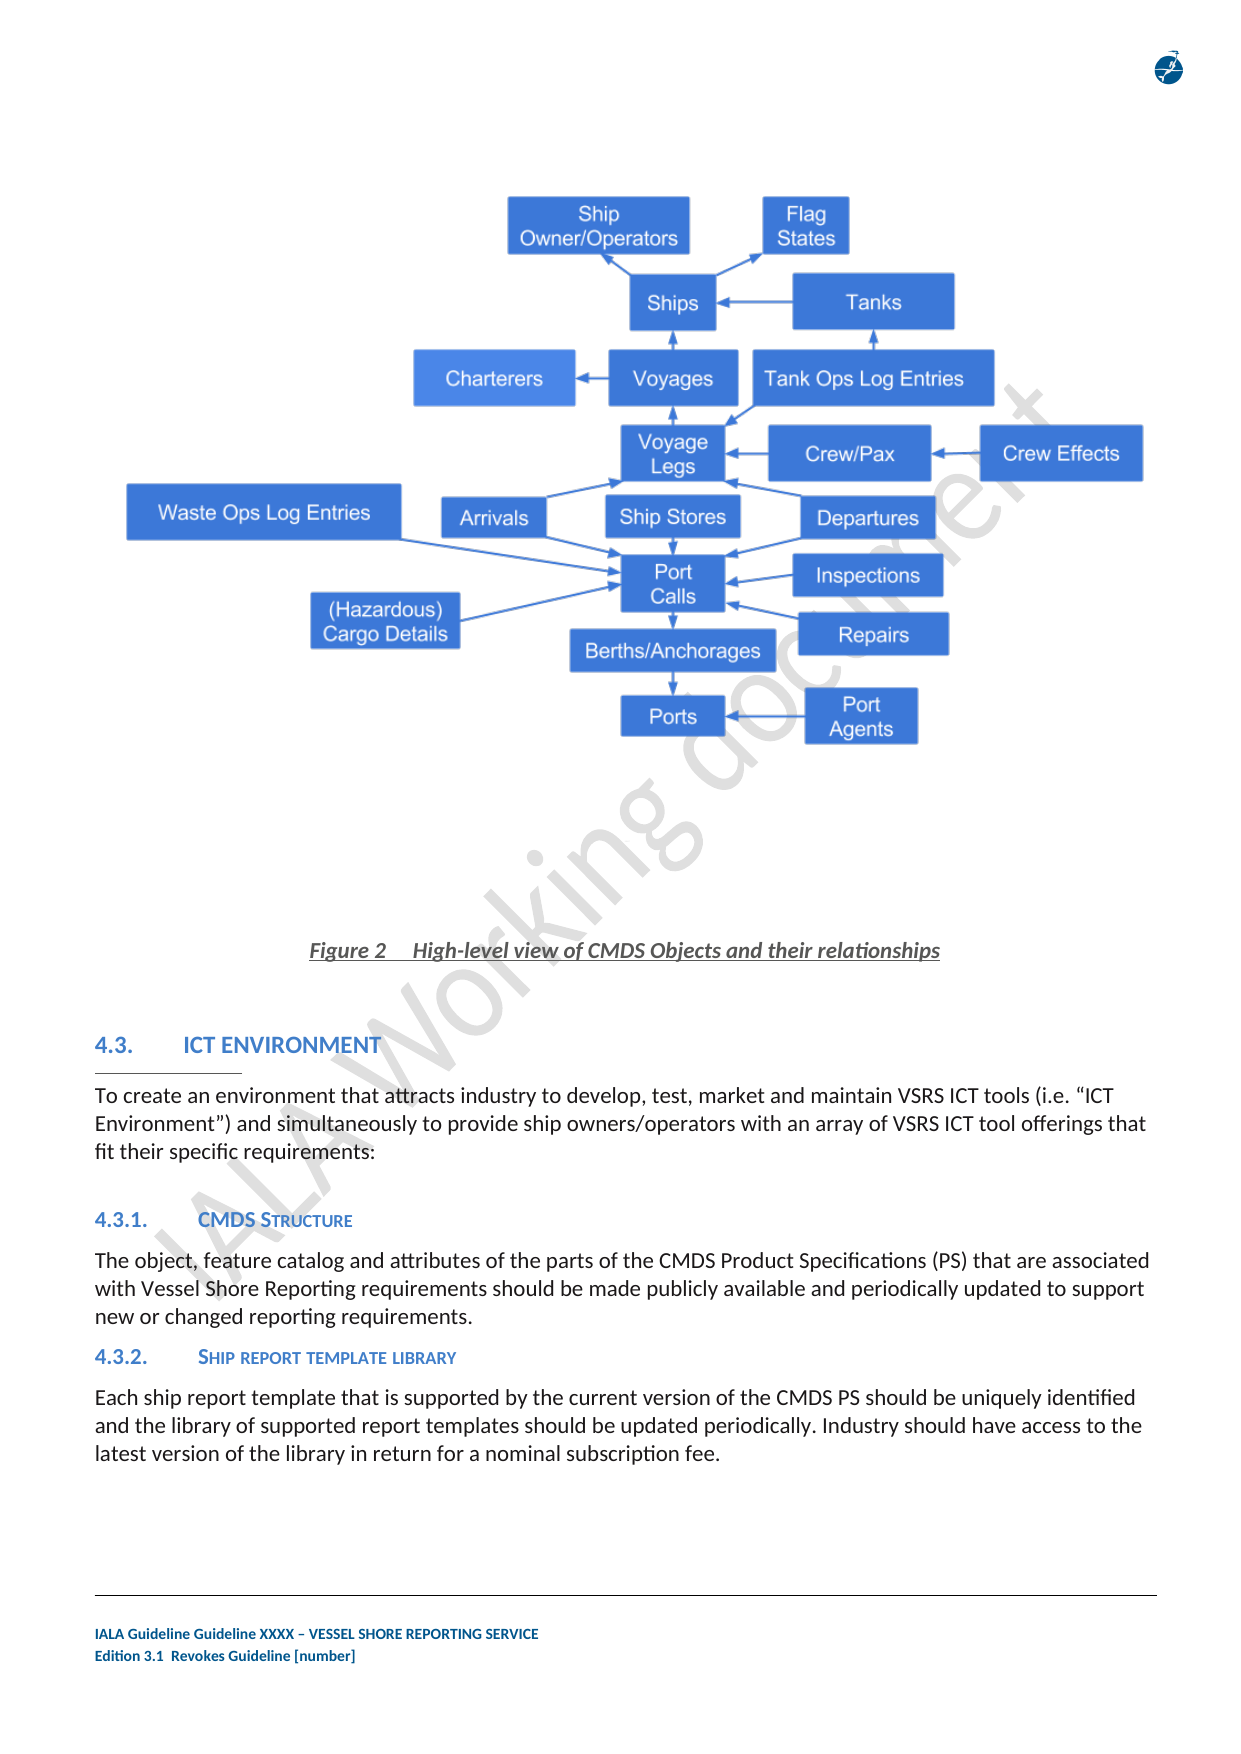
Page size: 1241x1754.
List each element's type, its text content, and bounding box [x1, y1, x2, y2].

subtitle CMDS Structure [94, 1205, 1157, 1233]
text To create an environment that attracts industry to develop, test, market and maintain VSRS ICT tools (i.e. “ICT Environment”) and simultaneously to provide ship owners/operators with an array of VSRS ICT tool offerings that fit their specific requirements: [94, 1081, 1157, 1165]
text Each ship report template that is supported by the current version of the CMDS PS should be uniquely identified and the library of supported report templates should be updated periodically. Industry should have access to the latest version of the library in return for a nominal subscription fee. [94, 1383, 1157, 1467]
text The object, feature catalog and attributes of the parts of the CMDS Product Specifications (PS) that are associated with Vessel Shore Reporting requirements should be made publicly available and periodically updated to support new or changed reporting requirements. [94, 1246, 1157, 1330]
picture [94, 0, 1241, 911]
text High-level view of CMDS Objects and their relationships [94, 936, 1157, 964]
subtitle Ship report template library [94, 1342, 1157, 1370]
subtitle ICT Environment [94, 1029, 1157, 1060]
